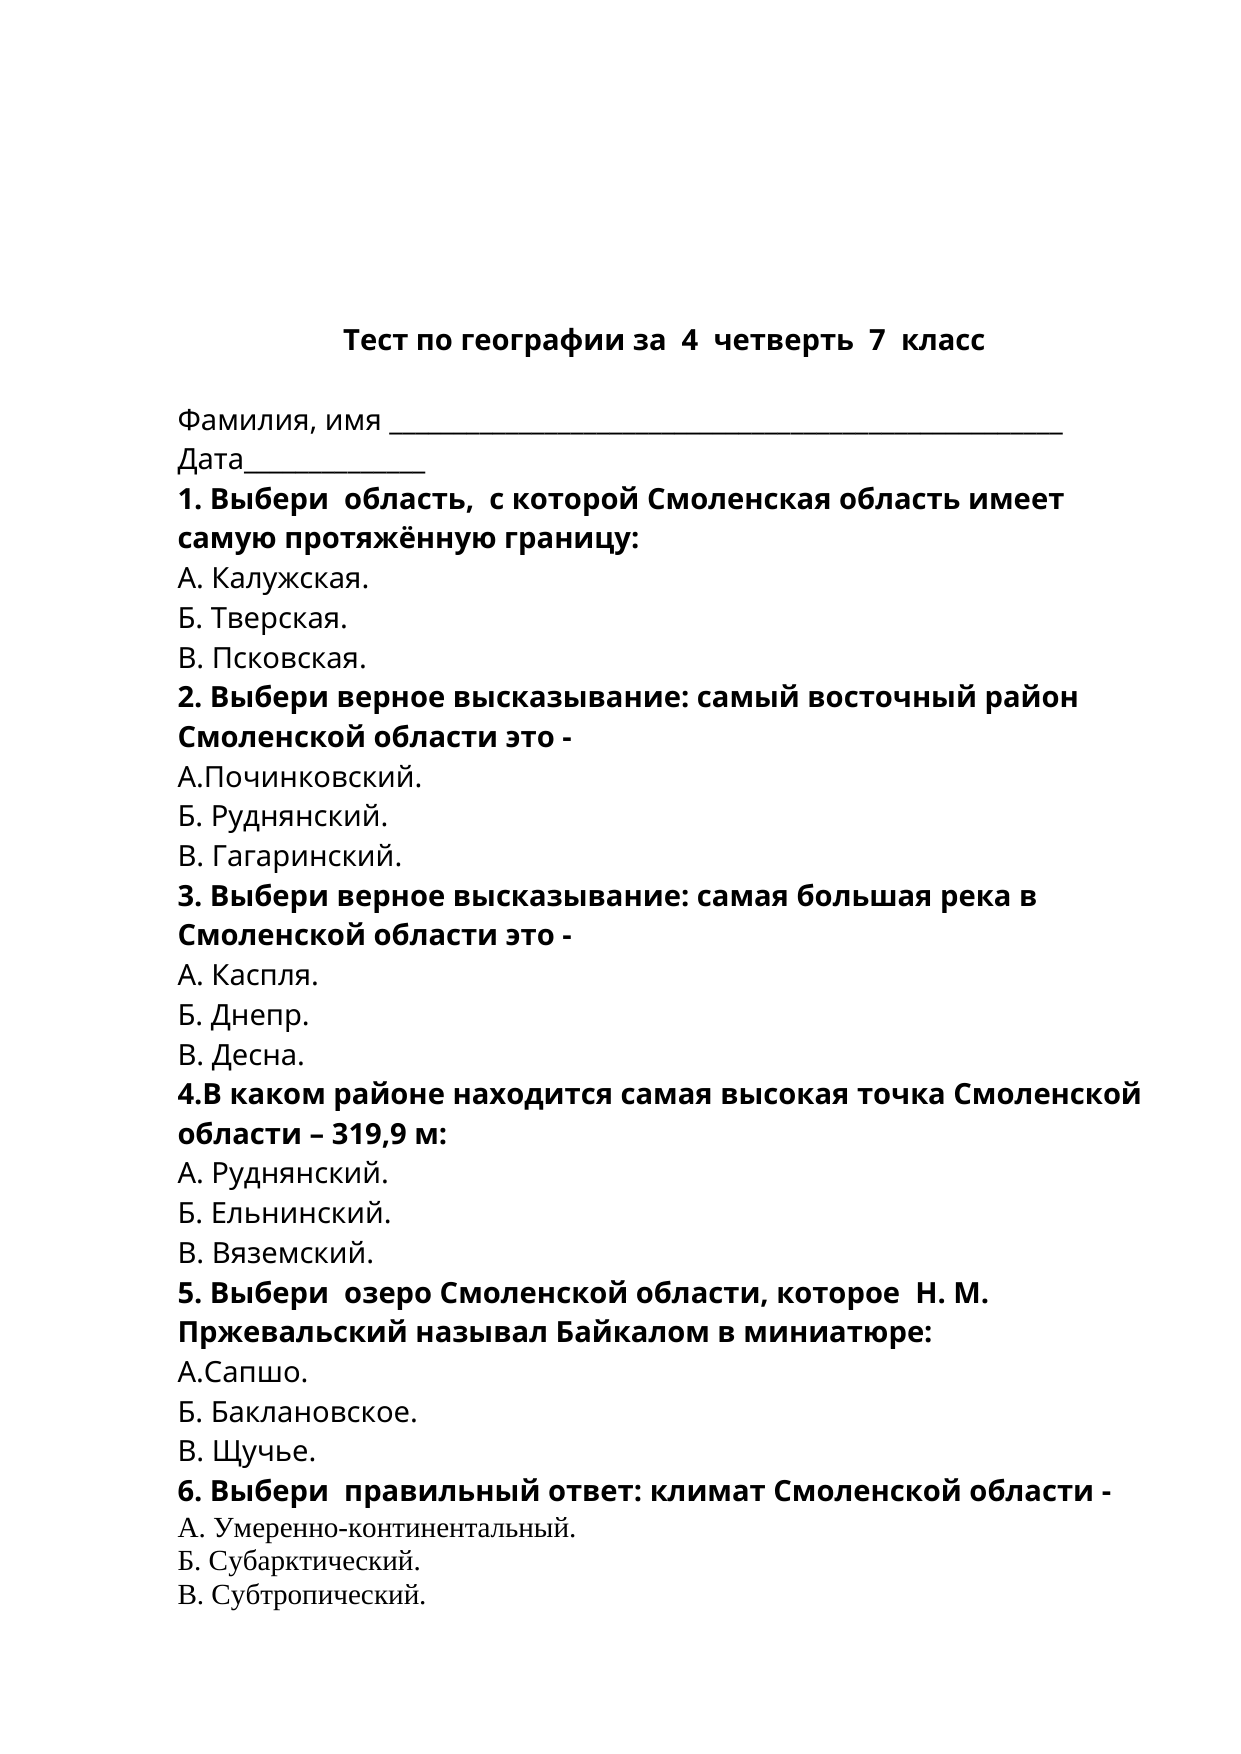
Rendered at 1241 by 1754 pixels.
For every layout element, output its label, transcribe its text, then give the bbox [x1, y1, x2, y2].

text В. Гагаринский. [177, 835, 1152, 875]
text Тест по географии за 4 четверть 7 класс [177, 319, 1152, 359]
text В. Вяземский. [177, 1232, 1152, 1272]
text А.Починковский. [177, 756, 1152, 796]
text 3. Выбери верное высказывание: самая большая река в Смоленской области это - [177, 875, 1152, 954]
text В. Десна. [177, 1034, 1152, 1073]
text Б. Субарктический. [177, 1543, 1152, 1577]
text А.Сапшо. [177, 1351, 1152, 1391]
text В. Псковская. [177, 637, 1152, 677]
text А. Калужская. [177, 557, 1152, 597]
text Б. Днепр. [177, 994, 1152, 1034]
text Б. Баклановское. [177, 1391, 1152, 1431]
text Б. Ельнинский. [177, 1192, 1152, 1232]
text Дата______________ [177, 438, 1152, 478]
text Б. Тверская. [177, 597, 1152, 637]
text В. Субтропический. [177, 1577, 1152, 1611]
text А. Руднянский. [177, 1153, 1152, 1192]
text А. Умеренно-континентальный. [177, 1510, 1152, 1543]
text А. Каспля. [177, 954, 1152, 994]
text Б. Руднянский. [177, 796, 1152, 835]
text В. Щучье. [177, 1431, 1152, 1470]
text Фамилия, имя ____________________________________________________ [177, 399, 1152, 438]
text 4.В каком районе находится самая высокая точка Смоленской области – 319,9 м: [177, 1073, 1152, 1153]
text 1. Выбери область, с которой Смоленская область имеет самую протяжённую границу: [177, 478, 1152, 557]
text 2. Выбери верное высказывание: самый восточный район Смоленской области это - [177, 677, 1152, 756]
text 5. Выбери озеро Смоленской области, которое Н. М. Пржевальский называл Байкалом в миниатюре: [177, 1272, 1152, 1351]
text 6. Выбери правильный ответ: климат Смоленской области - [177, 1470, 1152, 1510]
